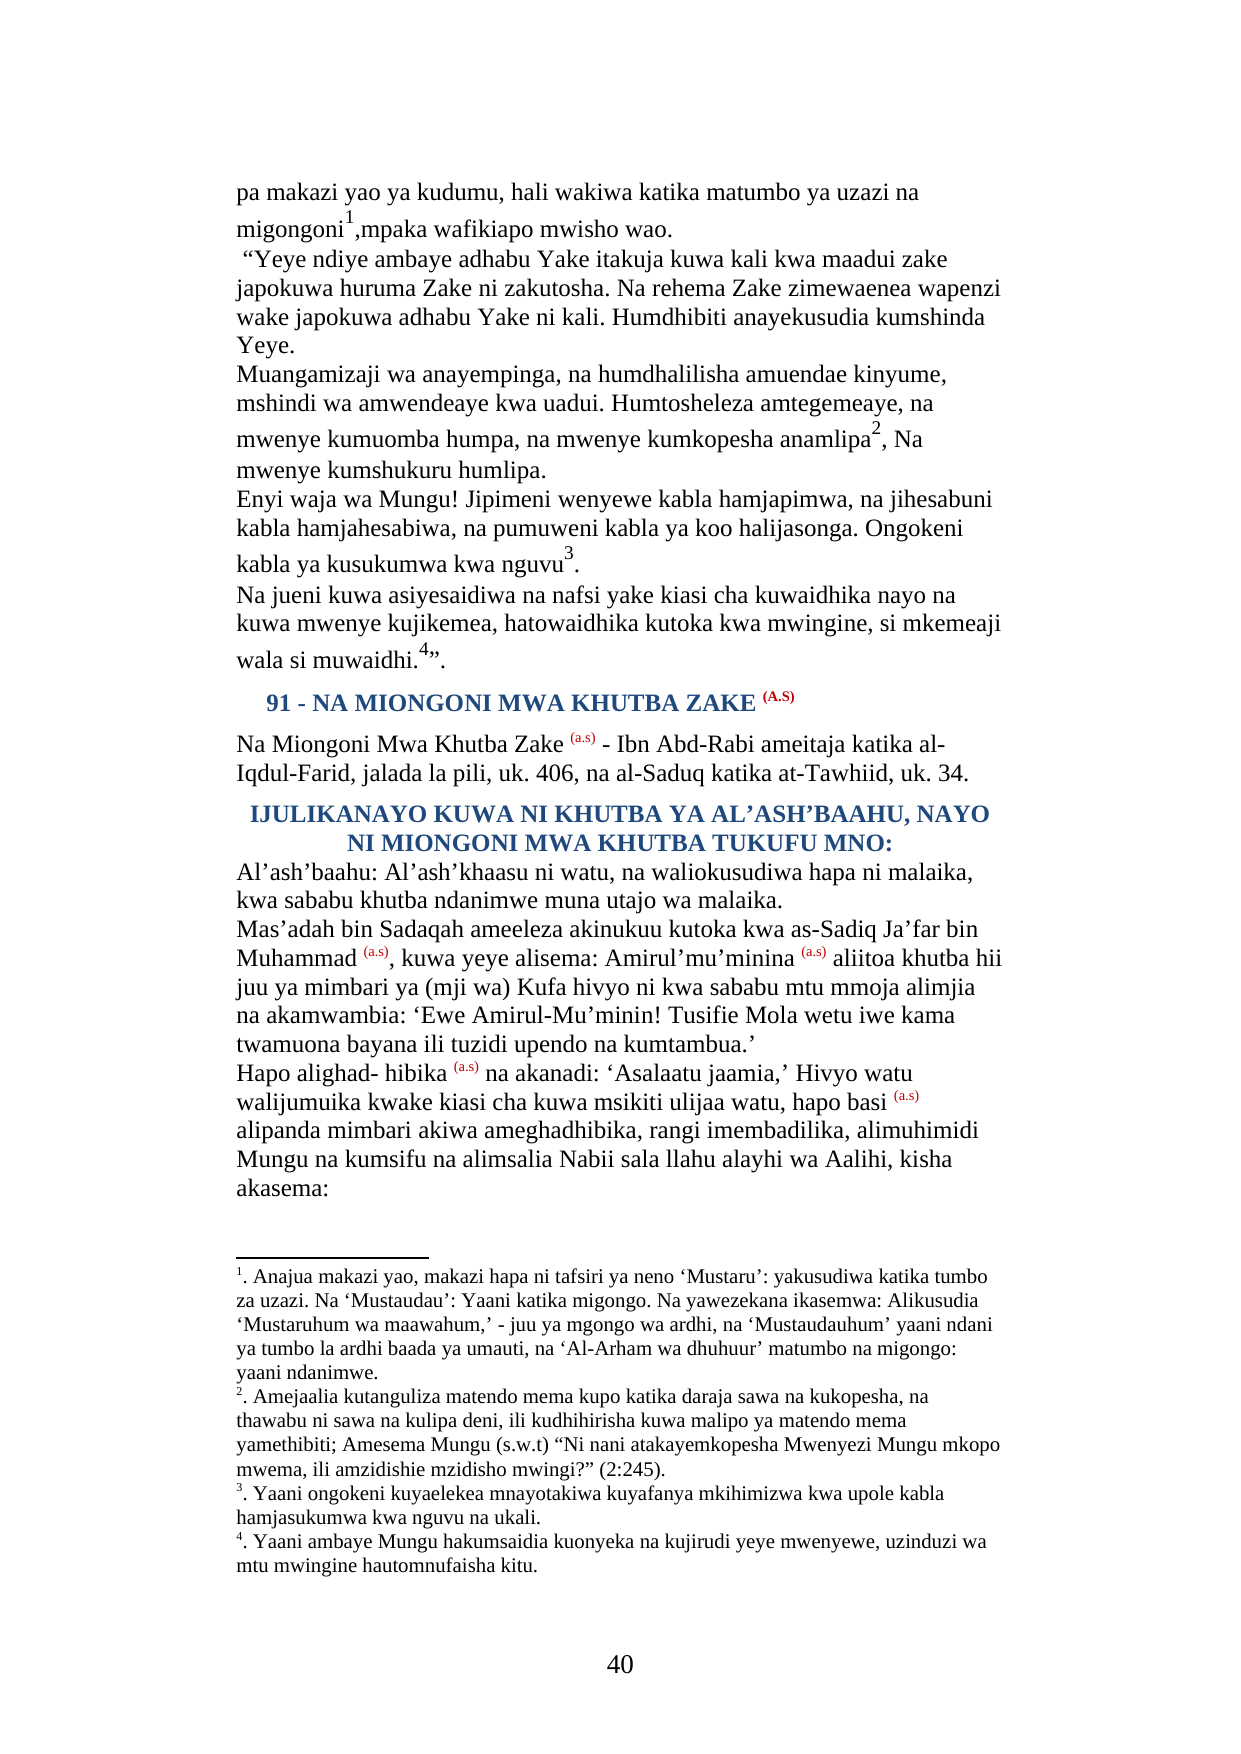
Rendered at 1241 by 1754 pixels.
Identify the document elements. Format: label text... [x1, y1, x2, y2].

text Enyi waja wa Mungu! Jipimeni wenyewe kabla hamjapimwa, na jihesabuni kabla hamjahesabiwa, na pumuweni kabla ya koo halijasonga. Ongokeni kabla ya kusukumwa kwa nguvu. [236, 484, 1004, 580]
subtitle 91 - NA MIONGONI MWA KHUTBA ZAKE (A.S) [236, 688, 1004, 717]
text Mas’adah bin Sadaqah ameeleza akinukuu kutoka kwa as-Sadiq Ja’far bin Muhammad (a.s), kuwa yeye alisema: Amirul’mu’minina (a.s) aliitoa khutba hii juu ya mimbari ya (mji wa) Kufa hivyo ni kwa sababu mtu mmoja alimjia na akamwambia: ‘Ewe Amirul-Mu’minin! Tusifie Mola wetu iwe kama twamuona bayana ili tuzidi upendo na kumtambua.’ [236, 914, 1004, 1058]
text Hapo alighad- hibika (a.s) na akanadi: ‘Asalaatu jaamia,’ Hivyo watu walijumuika kwake kiasi cha kuwa msikiti ulijaa watu, hapo basi (a.s) alipanda mimbari akiwa ameghadhibika, rangi imembadilika, alimuhimidi Mungu na kumsifu na alimsalia Nabii sala llahu alayhi wa Aalihi, kisha akasema: [236, 1058, 1004, 1202]
text Muangamizaji wa anayempinga, na humdhalilisha amuendae kinyume, mshindi wa amwendeaye kwa uadui. Humtosheleza amtegemeaye, na mwenye kumuomba humpa, na mwenye kumkopesha anamlipa, Na mwenye kumshukuru humlipa. [236, 359, 1004, 484]
text Al’ash’baahu: Al’ash’khaasu ni watu, na waliokusudiwa hapa ni malaika, kwa sababu khutba ndanimwe muna utajo wa malaika. [236, 857, 1004, 914]
text Na jueni kuwa asiyesaidiwa na nafsi yake kiasi cha kuwaidhika nayo na kuwa mwenye kujikemea, hatowaidhika kutoka kwa mwingine, si mkemeaji wala si muwaidhi.”. [236, 580, 1004, 676]
text “Yeye ndiye ambaye adhabu Yake itakuja kuwa kali kwa maadui zake japokuwa huruma Zake ni zakutosha. Na rehema Zake zimewaenea wapenzi wake japokuwa adhabu Yake ni kali. Humdhibiti anayekusudia kumshinda Yeye. [236, 244, 1004, 359]
subtitle IJULIKANAYO KUWA NI KHUTBA YA AL’ASH’BAAHU, NAYO NI MIONGONI MWA KHUTBA TUKUFU MNO: [236, 799, 1004, 857]
text Na Miongoni Mwa Khutba Zake (a.s) - Ibn Abd-Rabi ameitaja katika al-Iqdul-Farid, jalada la pili, uk. 406, na al-Saduq katika at-Tawhiid, uk. 34. [236, 729, 1004, 787]
text “Amezigawa riziki zao, na amedhibiti kwa idadi athari zao, na amali zao, idadi ya pumzi zao, na ishara za kukonyeza kwao, na ambayo yafichwa na vifua vyao miongoni mwa dhamiri,Anajua makazi yao ya muda, na mahali pa makazi yao ya kudumu, hali wakiwa katika matumbo ya uzazi na migongoni,mpaka wafikiapo mwisho wao. [236, 177, 1004, 244]
